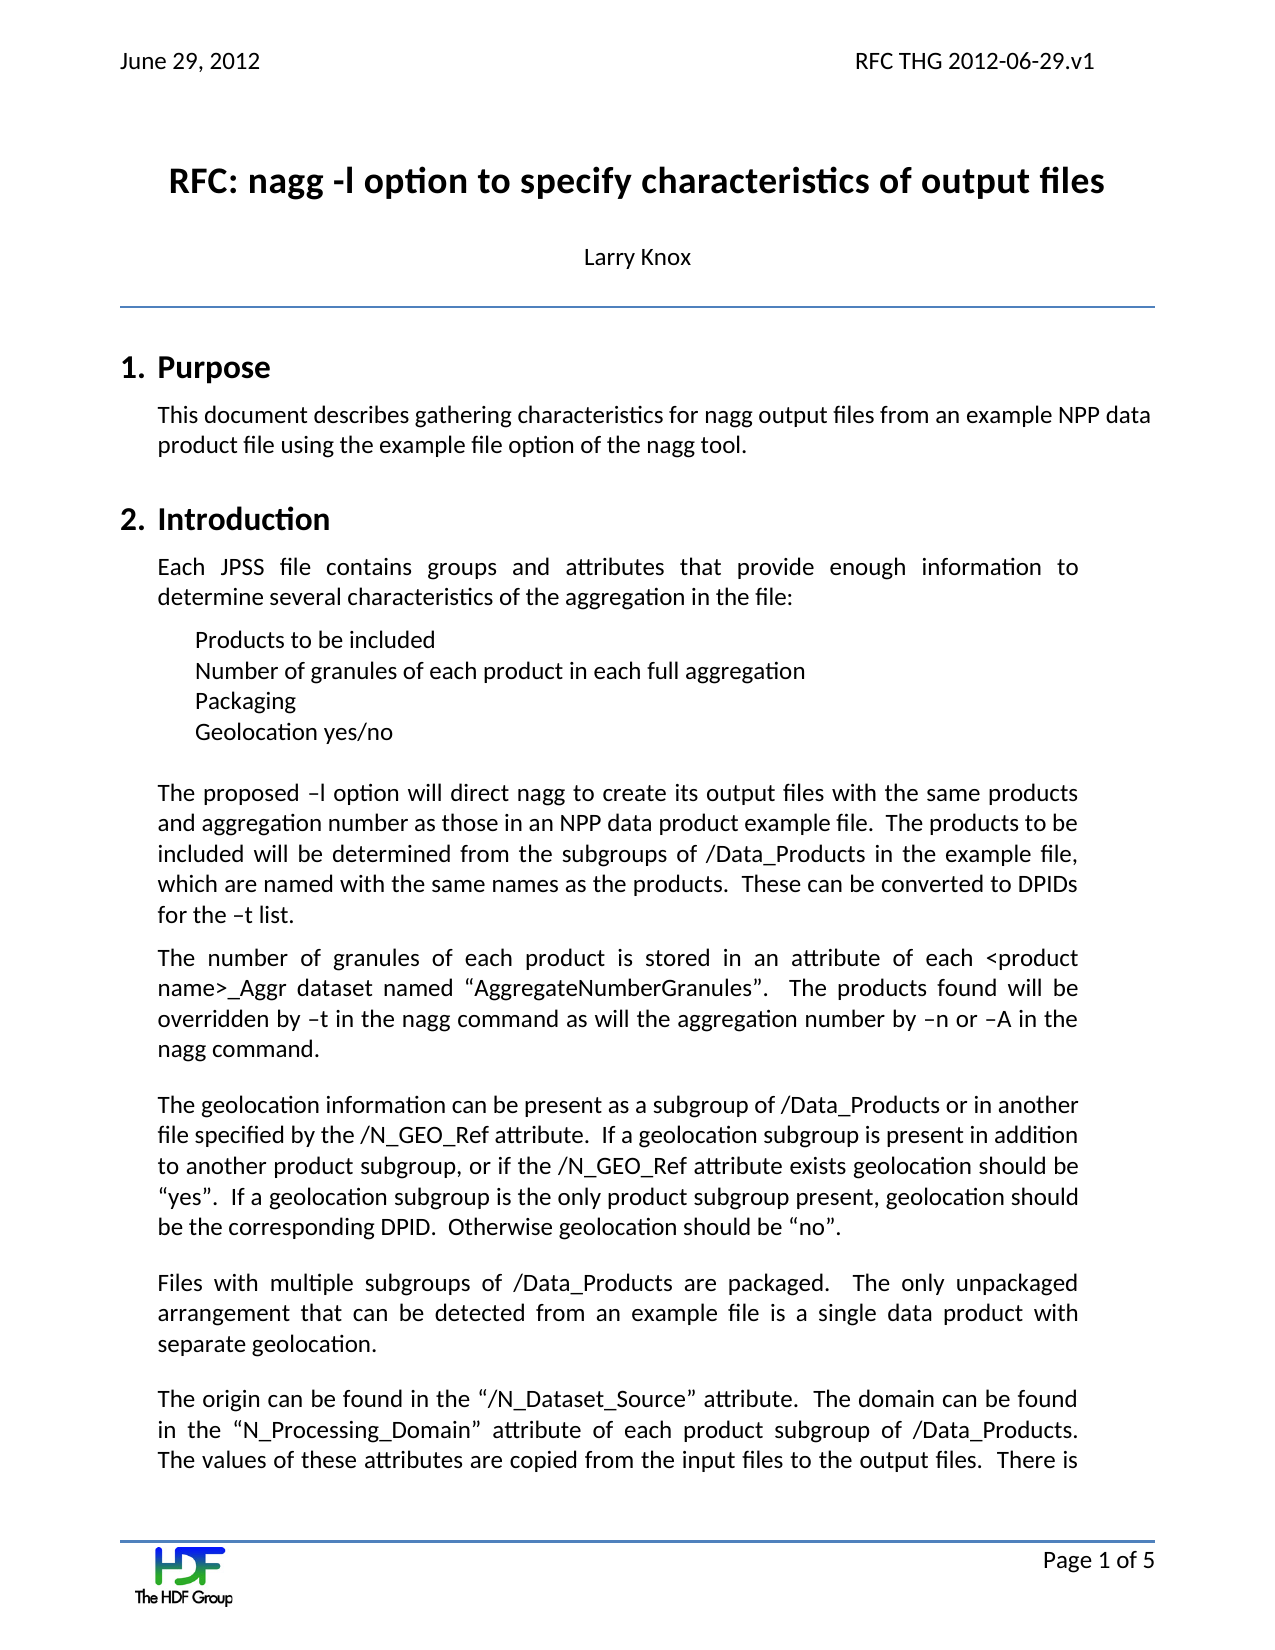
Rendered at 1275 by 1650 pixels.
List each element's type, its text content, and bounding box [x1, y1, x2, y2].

text Products to be included [195, 624, 1080, 655]
picture [135, 1547, 233, 1607]
subtitle Introduction [120, 497, 1155, 538]
subtitle Purpose [120, 346, 1155, 386]
text Each JPSS file contains groups and attributes that provide enough information to determine several characteristics of the aggregation in the file: [157, 551, 1080, 612]
title RFC: nagg -l option to specify characteristics of output files [120, 157, 1155, 203]
text Packaging [195, 685, 1080, 716]
list This document describes gathering characteristics for nagg output files from an example NPP data product file using the example file option of the nagg tool. [157, 399, 1155, 460]
text Larry Knox [120, 241, 1155, 271]
text The number of granules of each product is stored in an attribute of each <product name>_Aggr dataset named “AggregateNumberGranules”. The products found will be overridden by –t in the nagg command as will the aggregation number by –n or –A in the nagg command. [157, 942, 1080, 1064]
text Files with multiple subgroups of /Data_Products are packaged. The only unpackaged arrangement that can be detected from an example file is a single data product with separate geolocation. [157, 1267, 1080, 1358]
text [157, 1383, 1080, 1475]
text The proposed –l option will direct nagg to create its output files with the same products and aggregation number as those in an NPP data product example file. The products to be included will be determined from the subgroups of /Data_Products in the example file, which are named with the same names as the products. These can be converted to DPIDs for the –t list. [157, 777, 1080, 929]
text Number of granules of each product in each full aggregation [195, 655, 1080, 685]
text Geolocation yes/no [195, 716, 1080, 746]
text The geolocation information can be present as a subgroup of /Data_Products or in another file specified by the /N_GEO_Ref attribute. If a geolocation subgroup is present in addition to another product subgroup, or if the /N_GEO_Ref attribute exists geolocation should be “yes”. If a geolocation subgroup is the only product subgroup present, geolocation should be the corresponding DPID. Otherwise geolocation should be “no”. [157, 1089, 1080, 1242]
